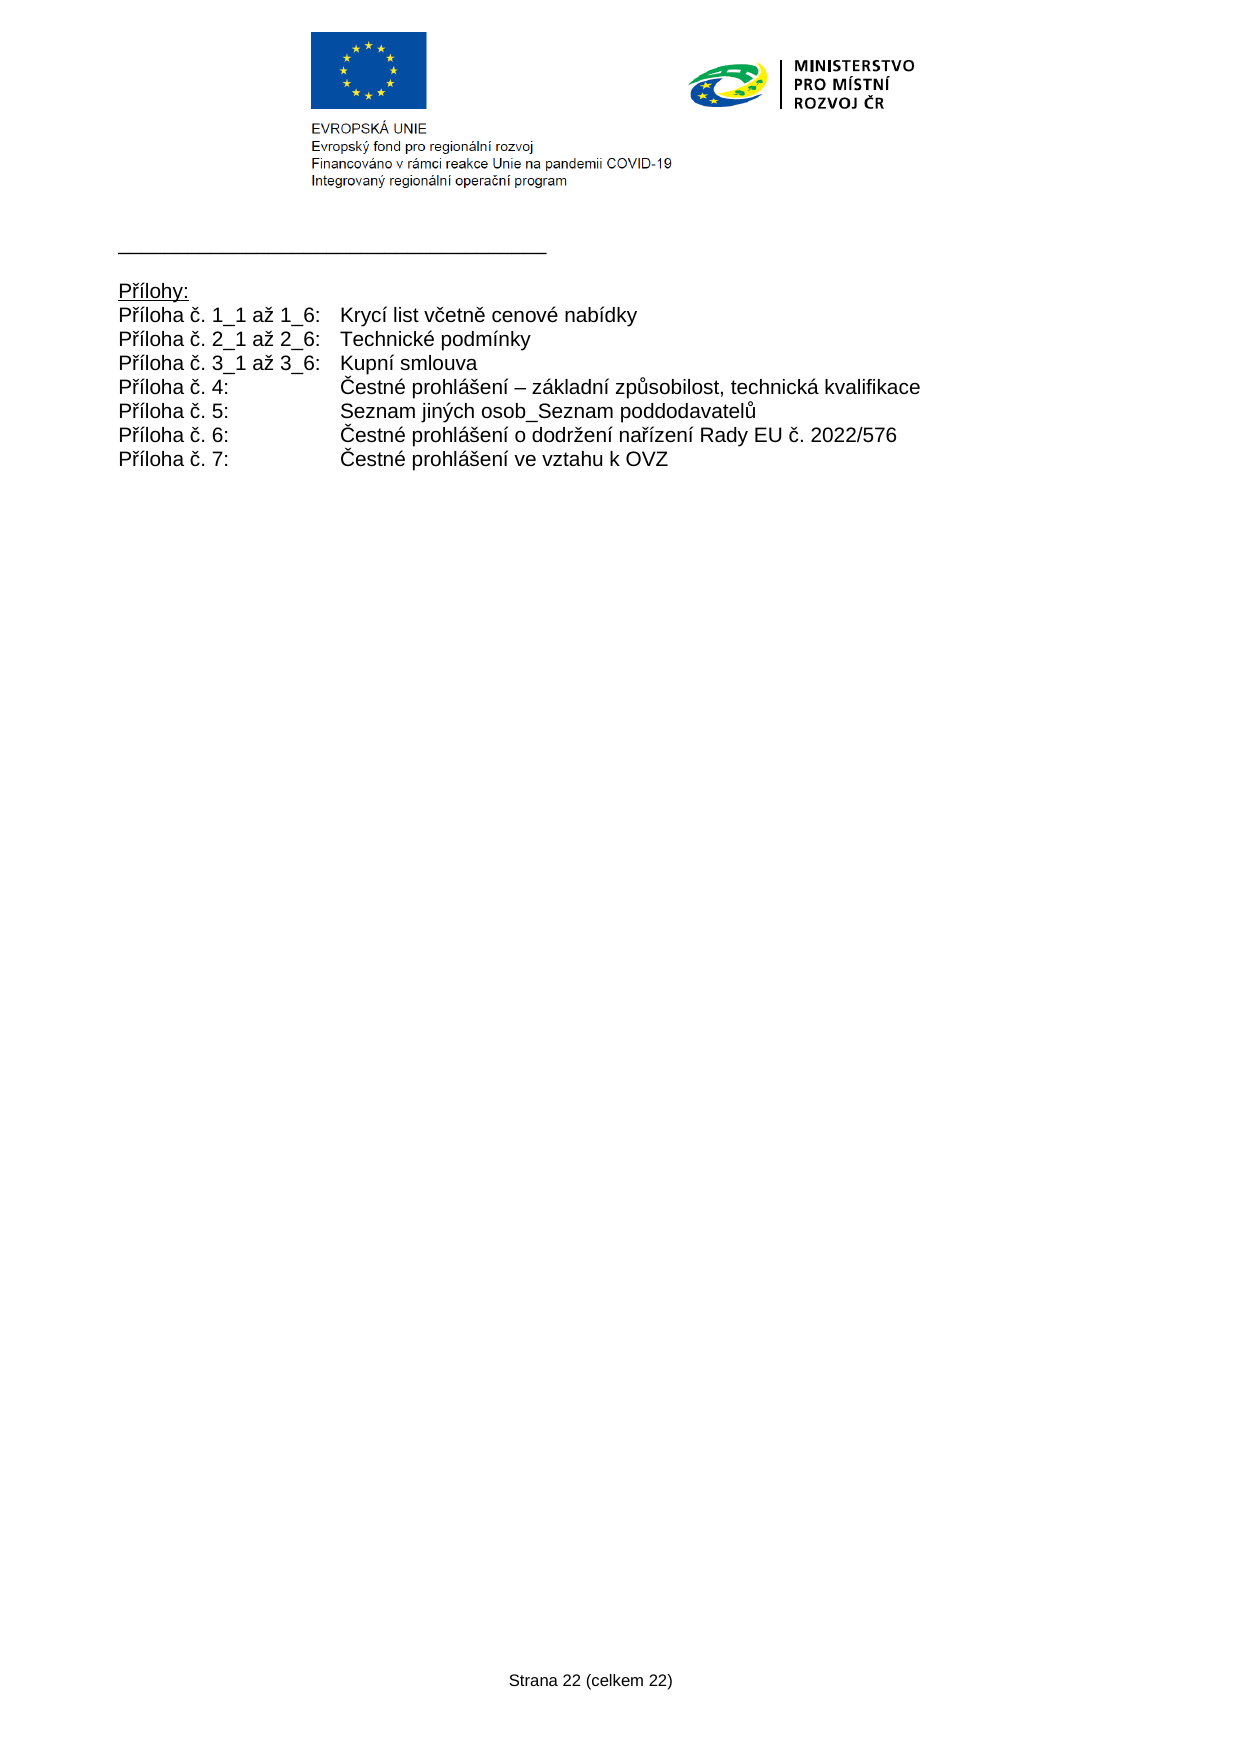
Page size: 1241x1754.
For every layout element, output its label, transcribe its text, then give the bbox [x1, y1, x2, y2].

text Příloha č. 4: Čestné prohlášení – základní způsobilost, technická kvalifikace [118, 374, 1122, 398]
text Příloha č. 6: Čestné prohlášení o dodržení nařízení Rady EU č. 2022/576 [118, 422, 1122, 446]
text _____________________________________ [118, 231, 1122, 255]
text Příloha č. 1_1 až 1_6: Krycí list včetně cenové nabídky [118, 303, 1122, 327]
text Příloha č. 2_1 až 2_6: Technické podmínky [118, 327, 1122, 351]
picture [300, 27, 922, 193]
text Příloha č. 3_1 až 3_6: Kupní smlouva [118, 351, 1122, 374]
text Příloha č. 7: Čestné prohlášení ve vztahu k OVZ [118, 446, 1122, 470]
text Přílohy: [118, 279, 1122, 303]
text Příloha č. 5: Seznam jiných osob_Seznam poddodavatelů [118, 398, 1122, 422]
